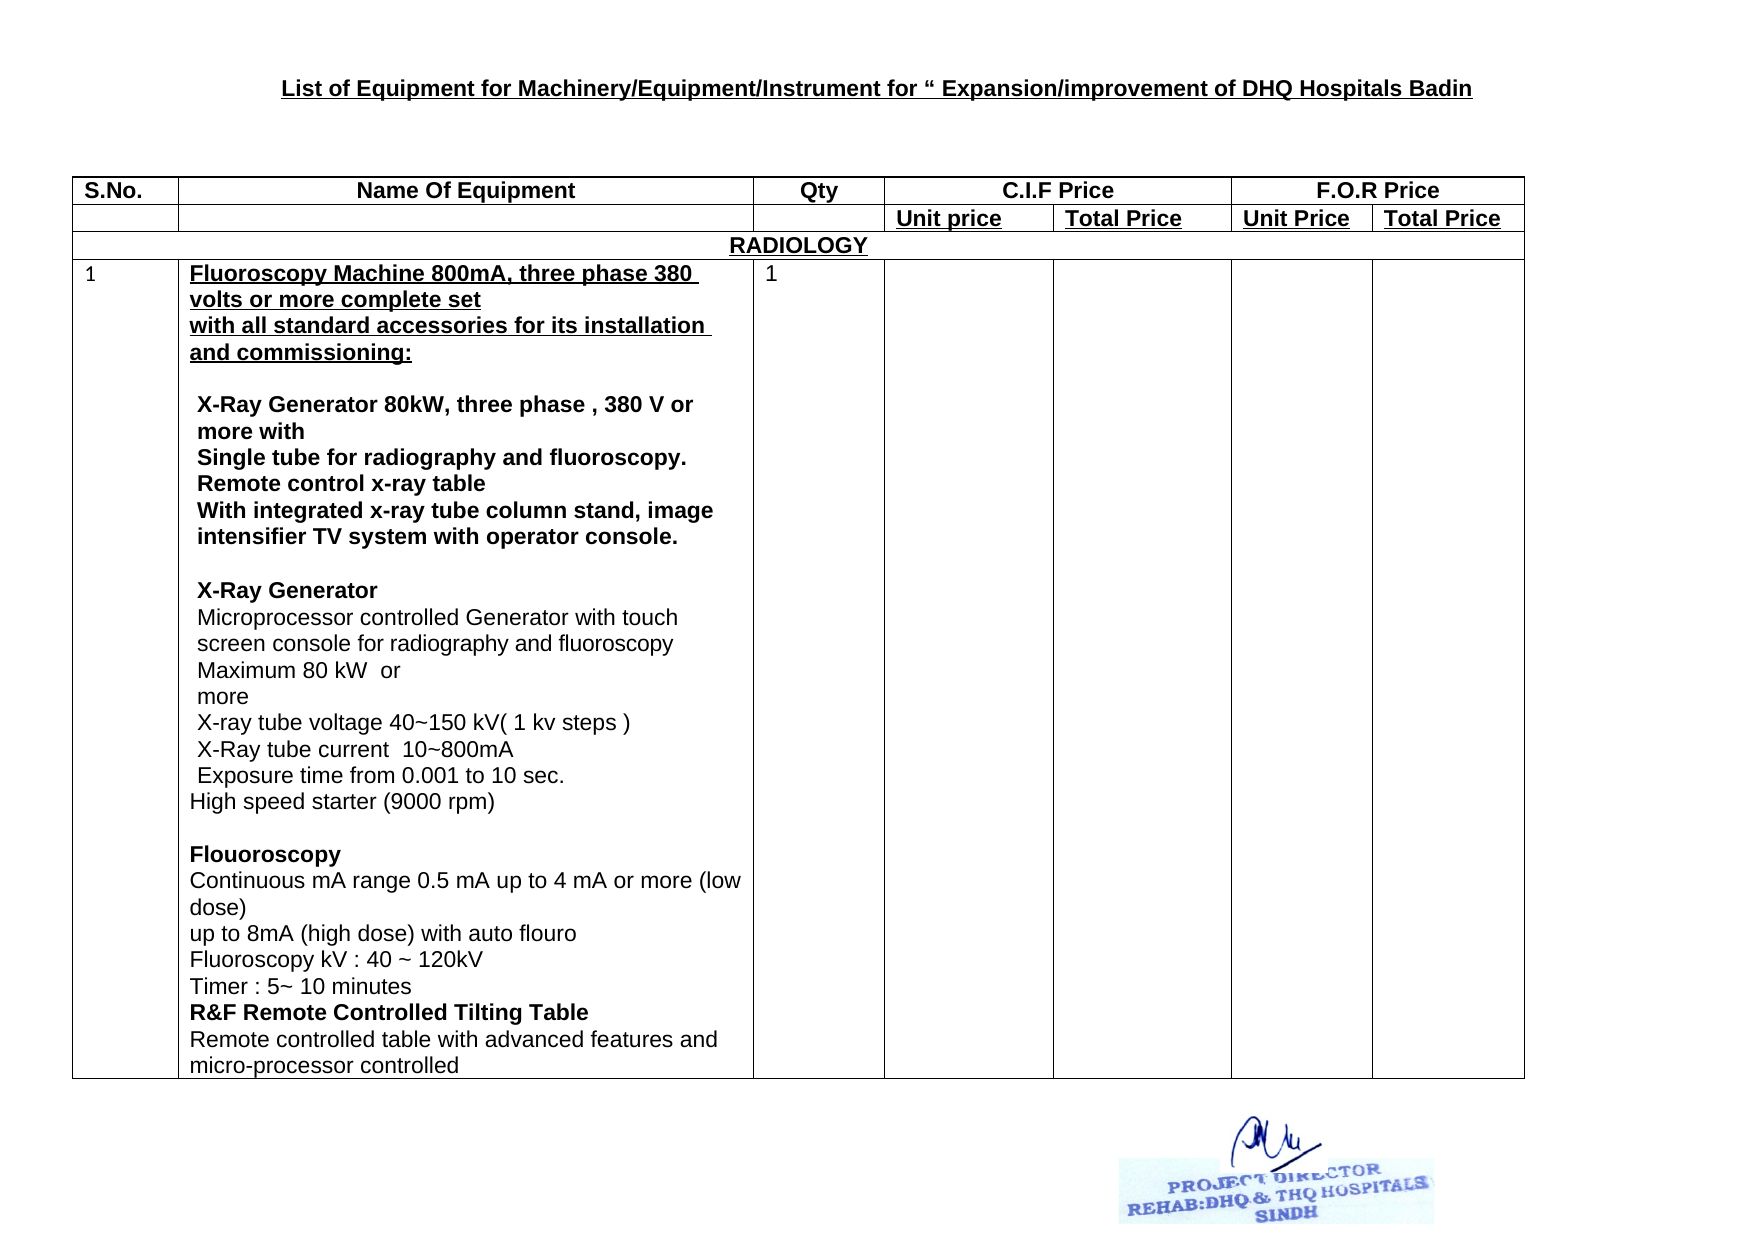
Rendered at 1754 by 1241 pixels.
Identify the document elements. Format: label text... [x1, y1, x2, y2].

table_cell [754, 205, 884, 231]
table_cell 1 [754, 260, 884, 1078]
table_header Name Of Equipment [179, 178, 753, 204]
table_cell 1 [73, 260, 178, 1078]
table_header S.No. [73, 178, 178, 204]
table_cell RADIOLOGY [73, 232, 1524, 258]
table_cell [1054, 260, 1231, 1078]
picture [1218, 1112, 1328, 1172]
table_cell [885, 260, 1053, 1078]
table_cell [179, 205, 753, 231]
table_cell Total Price [1373, 205, 1524, 231]
table_cell Unit Price [1232, 205, 1372, 231]
table_header F.O.R Price [1232, 178, 1524, 204]
table_cell [1232, 260, 1372, 1078]
table_cell Unit price [885, 205, 1053, 231]
table_cell [1373, 260, 1524, 1078]
table_header C.I.F Price [885, 178, 1231, 204]
table_cell [73, 205, 178, 231]
table_cell Total Price [1054, 205, 1231, 231]
table_header Qty [754, 178, 884, 204]
